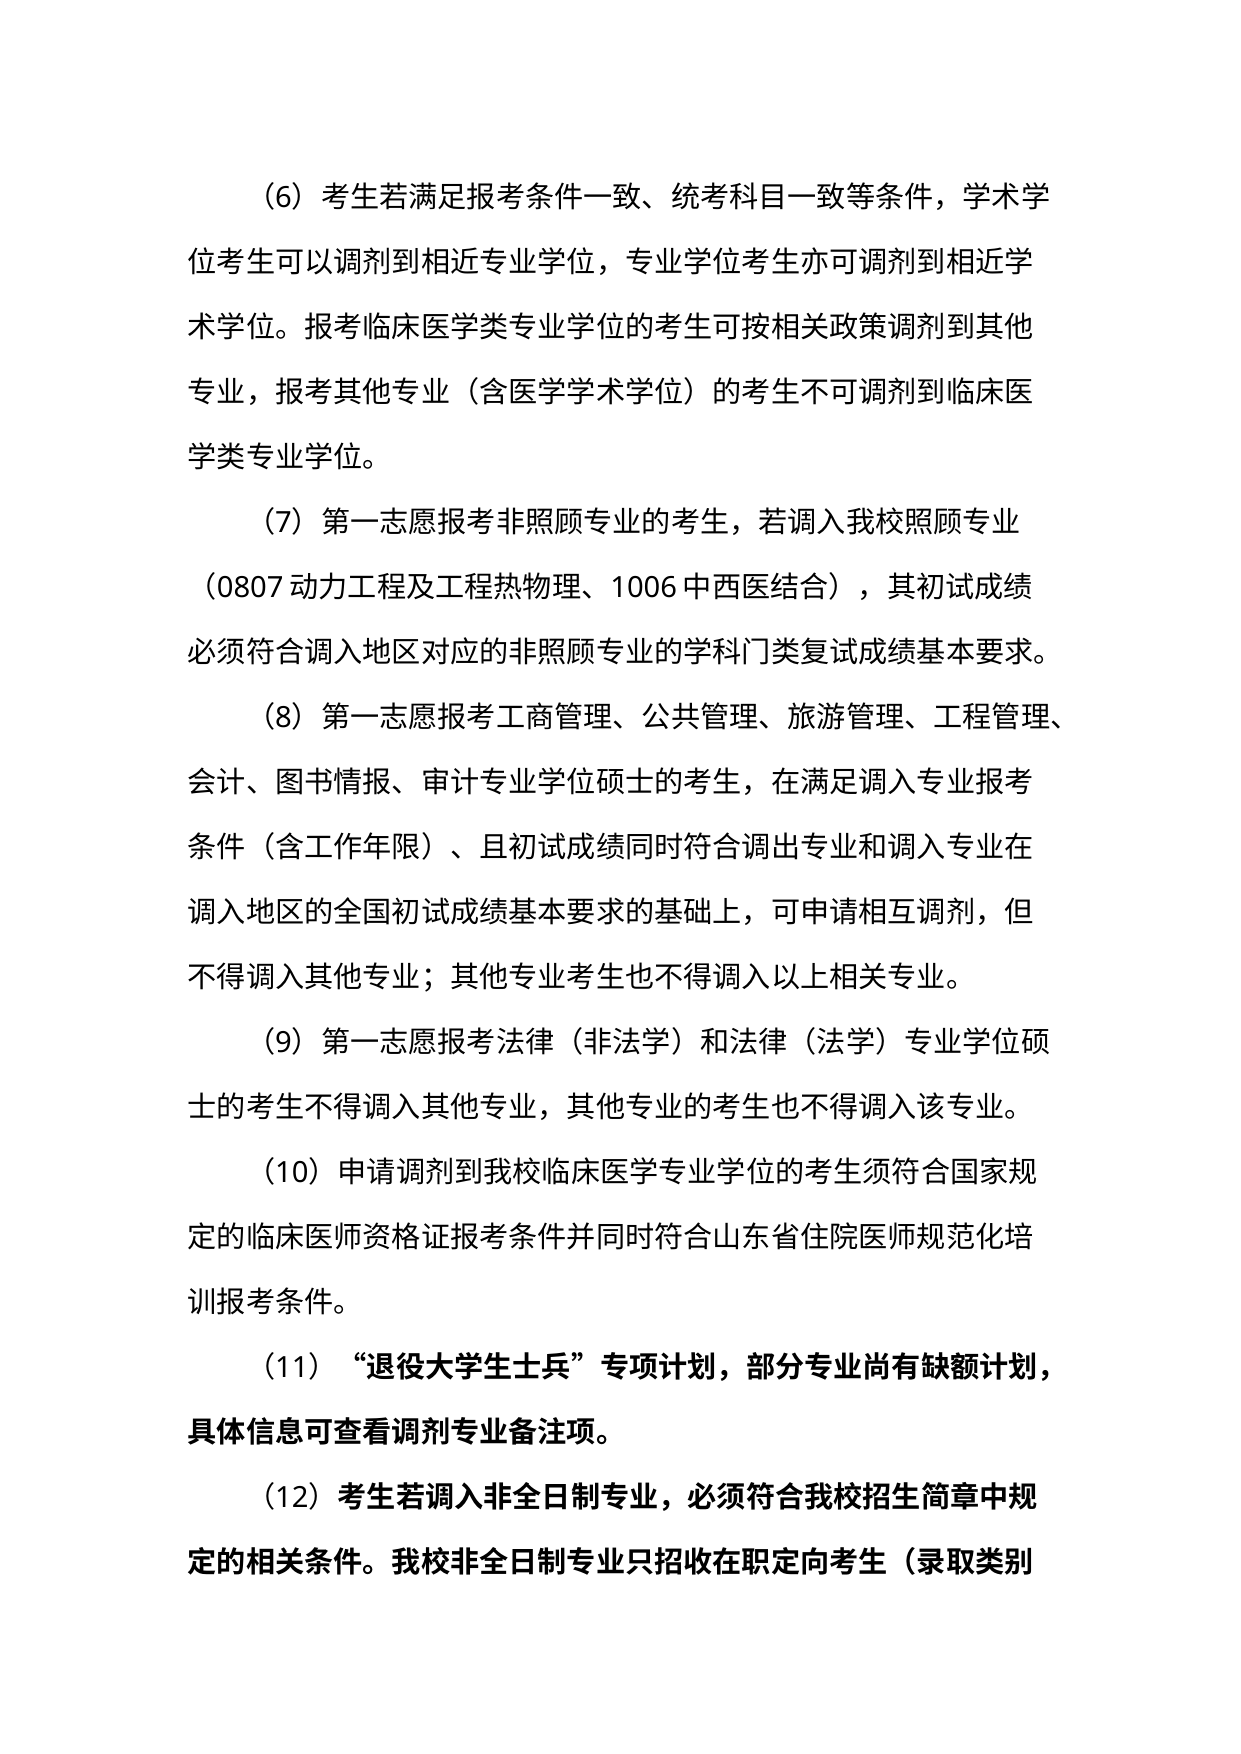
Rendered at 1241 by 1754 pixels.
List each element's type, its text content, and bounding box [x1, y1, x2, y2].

text （9）第一志愿报考法律（非法学）和法律（法学）专业学位硕士的考生不得调入其他专业，其他专业的考生也不得调入该专业。 [187, 1007, 1053, 1137]
text （10）申请调剂到我校临床医学专业学位的考生须符合国家规定的临床医师资格证报考条件并同时符合山东省住院医师规范化培训报考条件。 [187, 1137, 1053, 1332]
text （6）考生若满足报考条件一致、统考科目一致等条件，学术学位考生可以调剂到相近专业学位，专业学位考生亦可调剂到相近学术学位。报考临床医学类专业学位的考生可按相关政策调剂到其他专业，报考其他专业（含医学学术学位）的考生不可调剂到临床医学类专业学位。 [187, 162, 1053, 487]
text （11）“退役大学生士兵”专项计划，部分专业尚有缺额计划，具体信息可查看调剂专业备注项。 [187, 1332, 1053, 1462]
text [187, 1462, 1053, 1592]
text （7）第一志愿报考非照顾专业的考生，若调入我校照顾专业（0807动力工程及工程热物理、1006中西医结合），其初试成绩必须符合调入地区对应的非照顾专业的学科门类复试成绩基本要求。 [187, 487, 1053, 682]
text （8）第一志愿报考工商管理、公共管理、旅游管理、工程管理、会计、图书情报、审计专业学位硕士的考生，在满足调入专业报考条件（含工作年限）、且初试成绩同时符合调出专业和调入专业在调入地区的全国初试成绩基本要求的基础上，可申请相互调剂，但不得调入其他专业；其他专业考生也不得调入以上相关专业。 [187, 682, 1053, 1007]
